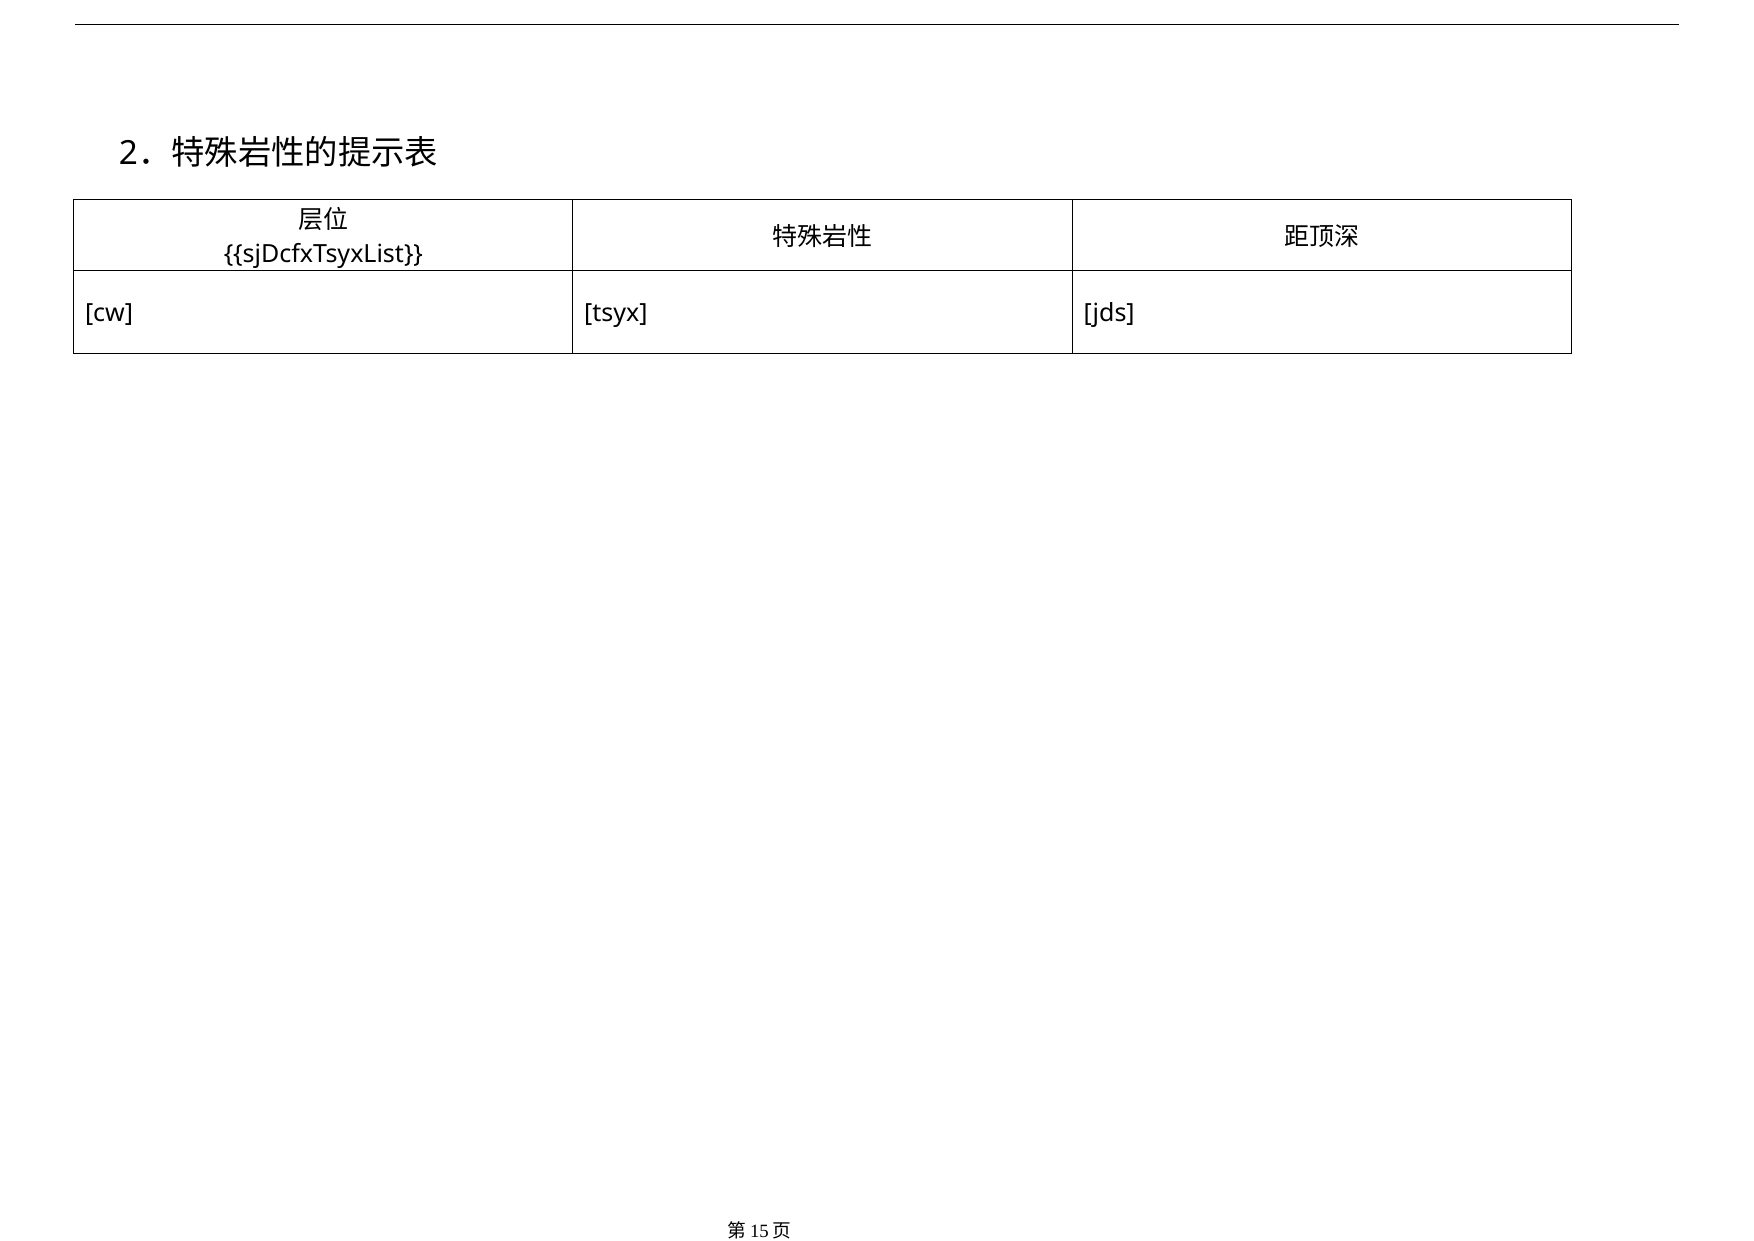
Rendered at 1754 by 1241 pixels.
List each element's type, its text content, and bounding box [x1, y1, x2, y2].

table_header 距顶深 [1073, 200, 1571, 270]
table_cell [cw] [74, 271, 572, 353]
subtitle 特殊岩性的提示表 [75, 126, 1679, 174]
table_cell [jds] [1073, 271, 1571, 353]
table_cell [tsyx] [573, 271, 1072, 353]
table_header 层位 {{sjDcfxTsyxList}} [74, 200, 572, 270]
table_header 特殊岩性 [573, 200, 1072, 270]
